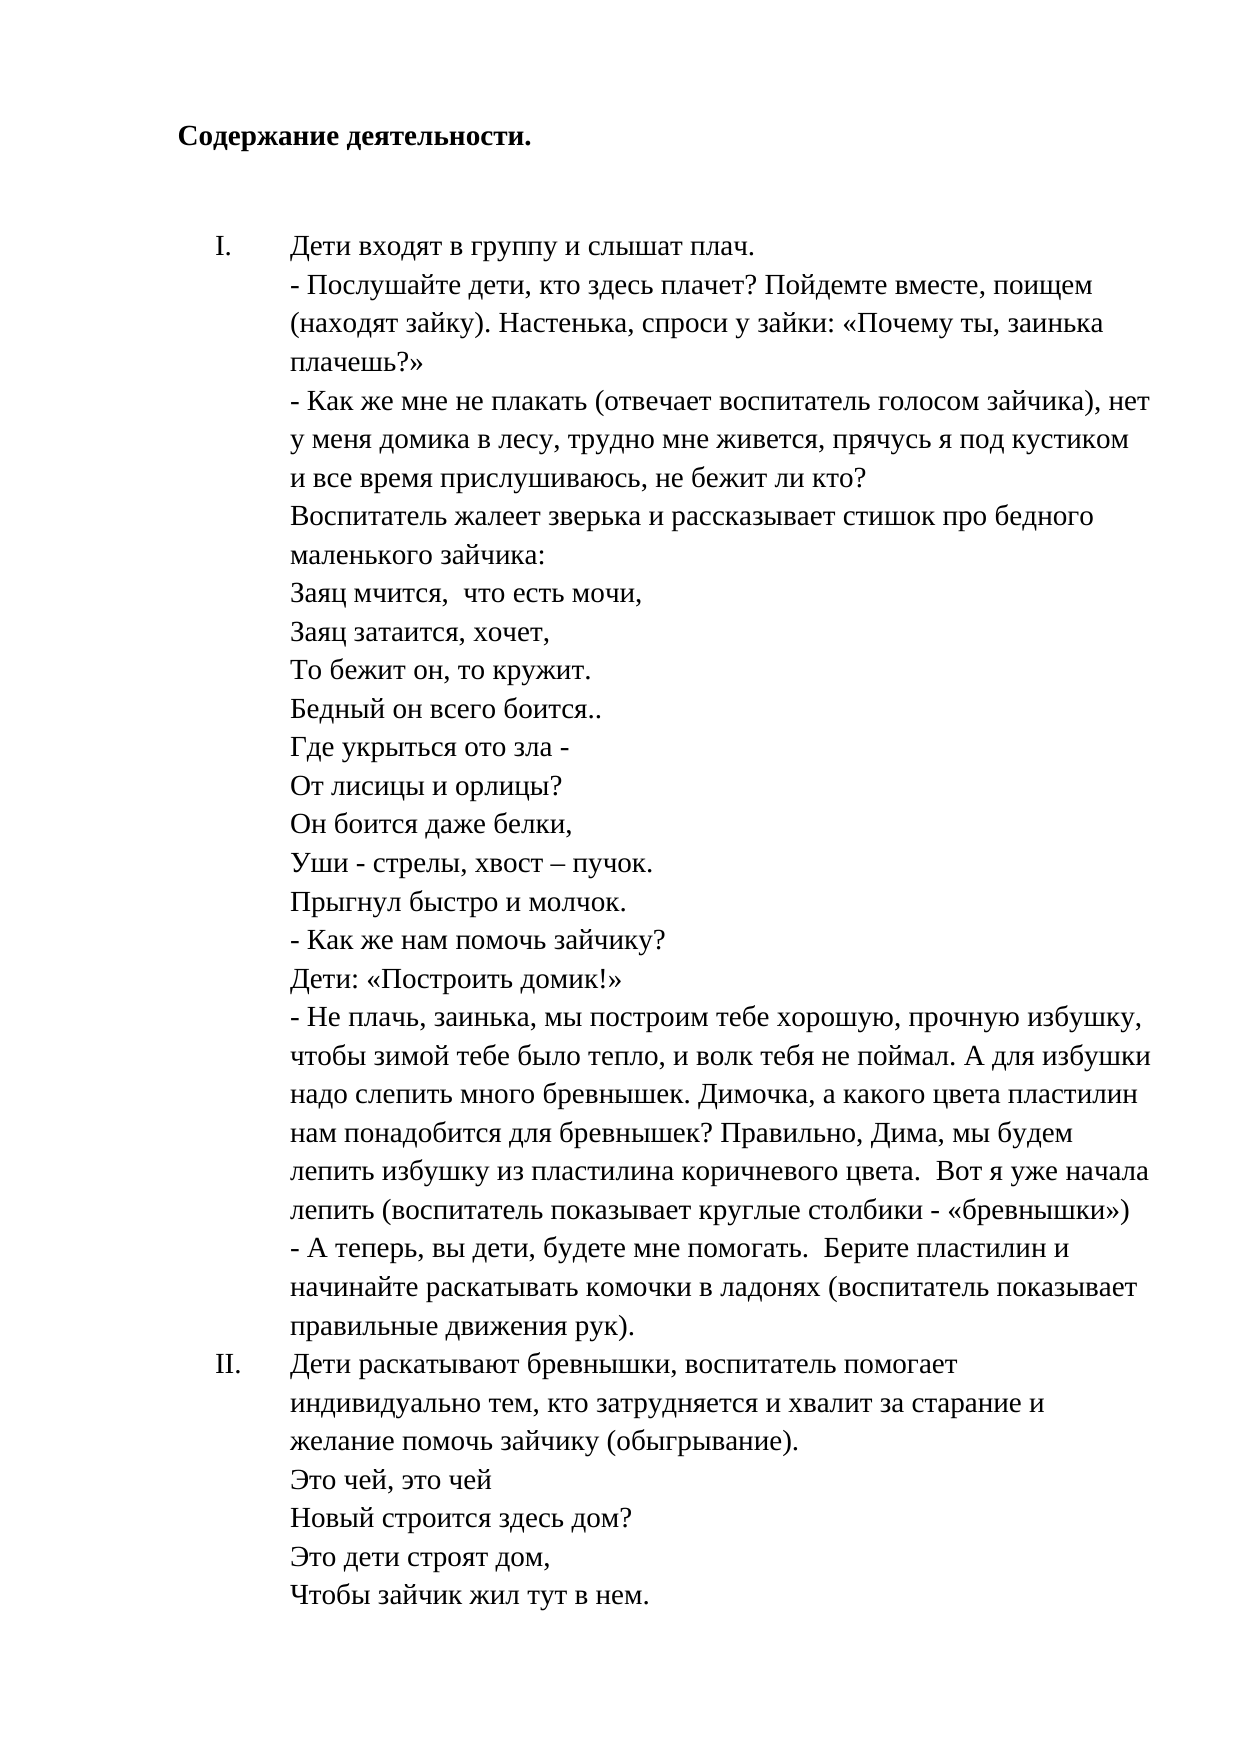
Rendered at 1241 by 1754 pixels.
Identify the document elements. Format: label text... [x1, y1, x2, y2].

list Дети: «Построить домик!» [290, 961, 1152, 994]
list Дети раскатывают бревнышки, воспитатель помогает индивидуально тем, кто затрудняется и хвалит за старание и желание помочь зайчику (обыгрывание). [215, 1346, 1152, 1457]
list Новый строится здесь дом? [290, 1500, 1152, 1534]
list Заяц затаится, хочет, [290, 614, 1152, 647]
list То бежит он, то кружит. [290, 652, 1152, 686]
list Это дети строят дом, [290, 1539, 1152, 1572]
list Чтобы зайчик жил тут в нем. [290, 1577, 1152, 1611]
list - А теперь, вы дети, будете мне помогать. Берите пластилин и начинайте раскатывать комочки в ладонях (воспитатель показывает правильные движения рук). [290, 1231, 1152, 1341]
list Где укрыться ото зла - [290, 729, 1152, 763]
list Заяц мчится, что есть мочи, [290, 575, 1152, 609]
list Прыгнул быстро и молчок. [290, 884, 1152, 917]
list - Послушайте дети, кто здесь плачет? Пойдемте вместе, поищем (находят зайку). Настенька, спроси у зайки: «Почему ты, заинька плачешь?» [290, 267, 1152, 378]
list От лисицы и орлицы? [290, 768, 1152, 802]
list Это чей, это чей [290, 1462, 1152, 1495]
list - Не плачь, заинька, мы построим тебе хорошую, прочную избушку, чтобы зимой тебе было тепло, и волк тебя не поймал. А для избушки надо слепить много бревнышек. Димочка, а какого цвета пластилин нам понадобится для бревнышек? Правильно, Дима, мы будем лепить избушку из пластилина коричневого цвета. Вот я уже начала лепить (воспитатель показывает круглые столбики - «бревнышки») [290, 999, 1152, 1226]
list Дети входят в группу и слышат плач. [215, 228, 1152, 262]
list - Как же мне не плакать (отвечает воспитатель голосом зайчика), нет у меня домика в лесу, трудно мне живется, прячусь я под кустиком и все время прислушиваюсь, не бежит ли кто? [290, 383, 1152, 493]
list Он боится даже белки, [290, 807, 1152, 840]
list - Как же нам помочь зайчику? [290, 922, 1152, 956]
list Бедный он всего боится.. [290, 691, 1152, 724]
text Содержание деятельности. [177, 118, 1152, 152]
list Воспитатель жалеет зверька и рассказывает стишок про бедного маленького зайчика: [290, 498, 1152, 570]
list Уши - стрелы, хвост – пучок. [290, 845, 1152, 879]
